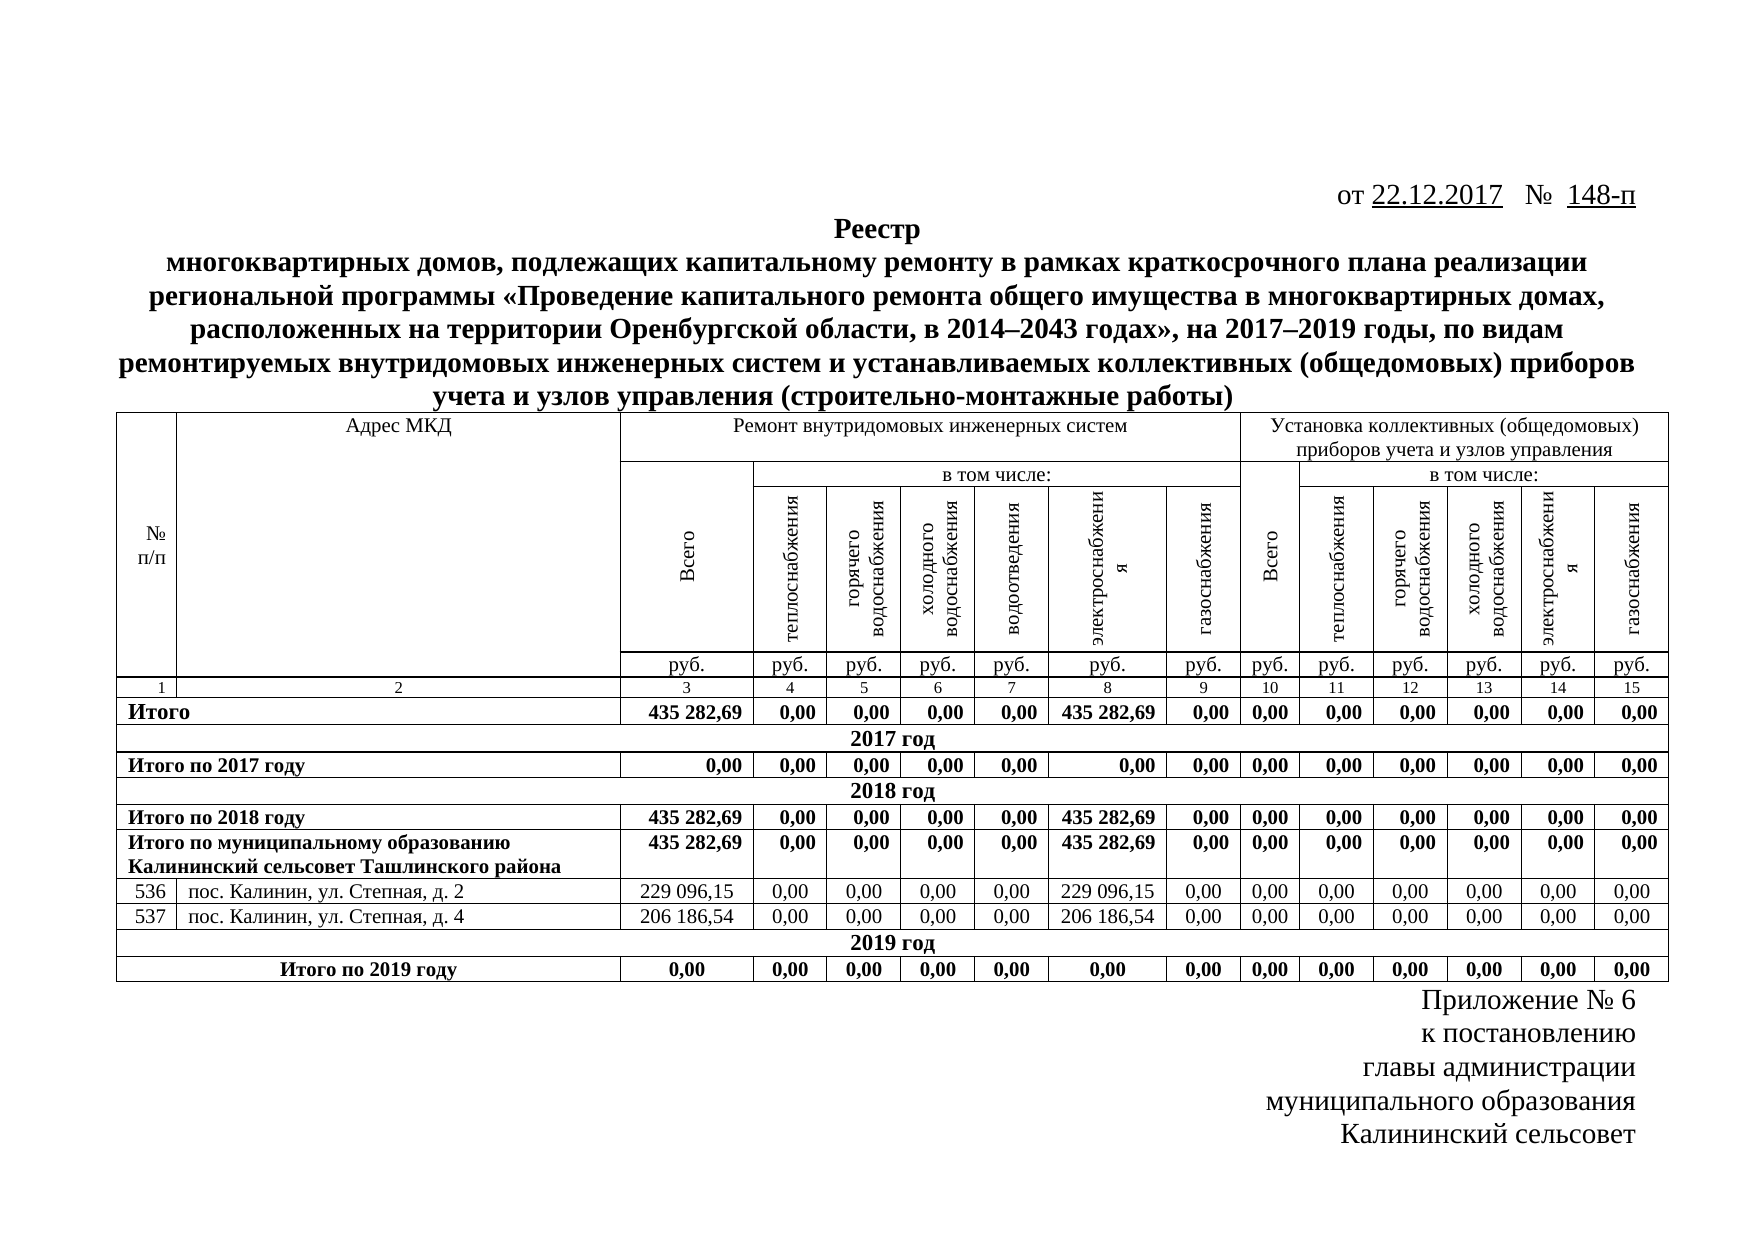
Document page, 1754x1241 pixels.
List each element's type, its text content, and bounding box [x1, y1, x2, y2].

table_cell 0,00 [901, 830, 974, 878]
table_cell 0,00 [754, 904, 826, 928]
text главы администрации [118, 1049, 1636, 1083]
table_cell руб. [827, 653, 900, 676]
table_cell 0,00 [1448, 830, 1521, 878]
table_cell 0,00 [1595, 957, 1668, 981]
table_cell в том числе: [754, 462, 1240, 486]
table_cell 435 282,69 [621, 698, 753, 724]
table_cell 0,00 [754, 957, 826, 981]
table_cell Итого по 2019 году [117, 957, 620, 981]
table_cell 0,00 [1167, 957, 1240, 981]
table_cell 0,00 [827, 904, 900, 928]
table_cell горячего водоснабжения [827, 487, 900, 651]
table_cell 0,00 [827, 698, 900, 724]
table_cell руб. [621, 653, 753, 676]
table_cell 0,00 [1241, 805, 1299, 829]
table_cell Итого по 2018 году [117, 805, 620, 829]
table_header Адрес МКД [177, 413, 620, 676]
table_cell 1 [117, 678, 176, 697]
table_cell 11 [1300, 678, 1373, 697]
table_cell 0,00 [1241, 698, 1299, 724]
table_cell 0,00 [901, 698, 974, 724]
table_cell руб. [1595, 653, 1668, 676]
table_cell 2018 год [117, 778, 1668, 804]
text муниципального образования [118, 1083, 1636, 1116]
table_cell 536 [117, 879, 176, 903]
table_cell водоотведения [975, 487, 1048, 651]
table_cell 0,00 [1241, 957, 1299, 981]
table_cell 0,00 [1522, 753, 1594, 777]
table_cell 2 [177, 678, 620, 697]
table_cell 206 186,54 [621, 904, 753, 928]
table_cell 0,00 [1300, 698, 1373, 724]
table_cell 0,00 [754, 879, 826, 903]
table_cell 0,00 [1374, 698, 1447, 724]
table_cell 0,00 [1241, 879, 1299, 903]
table_cell 435 282,69 [621, 830, 753, 878]
table_cell 6 [901, 678, 974, 697]
table_cell 4 [754, 678, 826, 697]
table_cell электроснабжения [1522, 487, 1594, 651]
table_cell руб. [1167, 653, 1240, 676]
table_cell 0,00 [1374, 957, 1447, 981]
table_header Установка коллективных (общедомовых) приборов учета и узлов управления [1241, 413, 1668, 461]
table_cell 0,00 [621, 957, 753, 981]
table_cell 0,00 [1241, 753, 1299, 777]
table_cell 0,00 [1448, 805, 1521, 829]
table_header Ремонт внутридомовых инженерных систем [621, 413, 1240, 461]
text Приложение № 6 [118, 982, 1636, 1016]
table_cell руб. [1522, 653, 1594, 676]
table_cell 0,00 [1448, 879, 1521, 903]
table_cell 0,00 [754, 753, 826, 777]
table_cell 0,00 [1522, 957, 1594, 981]
table_cell Всего [1241, 462, 1299, 651]
table_cell 0,00 [975, 698, 1048, 724]
table_cell 0,00 [1522, 879, 1594, 903]
table_cell 0,00 [975, 753, 1048, 777]
table_cell 13 [1448, 678, 1521, 697]
table_cell 0,00 [1595, 805, 1668, 829]
table_cell 0,00 [754, 805, 826, 829]
table_cell 3 [621, 678, 753, 697]
table_cell 0,00 [975, 879, 1048, 903]
table_cell пос. Калинин, ул. Степная, д. 2 [177, 879, 620, 903]
table_cell 0,00 [901, 805, 974, 829]
text региональной программы «Проведение капитального ремонта общего имущества в многоквартирных домах, [118, 278, 1636, 311]
table_cell руб. [1241, 653, 1299, 676]
table_header № п/п [117, 413, 176, 676]
table_cell 0,00 [1595, 879, 1668, 903]
table_cell теплоснабжения [1300, 487, 1373, 651]
table_cell руб. [754, 653, 826, 676]
table_cell 435 282,69 [1049, 698, 1166, 724]
table_cell 0,00 [827, 879, 900, 903]
table_cell газоснабжения [1167, 487, 1240, 651]
table_cell 0,00 [975, 805, 1048, 829]
table_cell в том числе: [1300, 462, 1668, 486]
table_cell 0,00 [1300, 830, 1373, 878]
table_cell 0,00 [1300, 805, 1373, 829]
table_cell 0,00 [1448, 753, 1521, 777]
table_cell 0,00 [1522, 830, 1594, 878]
table_cell 0,00 [754, 830, 826, 878]
table_cell 0,00 [1595, 753, 1668, 777]
table_cell 0,00 [901, 904, 974, 928]
table_cell 0,00 [1448, 698, 1521, 724]
table_cell Всего [621, 462, 753, 651]
table_cell 0,00 [1374, 830, 1447, 878]
table_cell 0,00 [975, 904, 1048, 928]
table_cell руб. [1448, 653, 1521, 676]
table_cell 0,00 [1167, 805, 1240, 829]
table_cell 0,00 [901, 753, 974, 777]
table_cell 0,00 [754, 698, 826, 724]
table_cell пос. Калинин, ул. Степная, д. 4 [177, 904, 620, 928]
table_cell холодного водоснабжения [901, 487, 974, 651]
table_cell руб. [1374, 653, 1447, 676]
table_cell 15 [1595, 678, 1668, 697]
table_cell 0,00 [1300, 753, 1373, 777]
table_cell 0,00 [1049, 753, 1166, 777]
table_cell 0,00 [1241, 904, 1299, 928]
text к постановлению [118, 1016, 1636, 1049]
table_cell руб. [975, 653, 1048, 676]
table_cell 0,00 [1595, 830, 1668, 878]
table_cell 0,00 [901, 957, 974, 981]
table_cell руб. [901, 653, 974, 676]
table_cell руб. [1049, 653, 1166, 676]
text многоквартирных домов, подлежащих капитальному ремонту в рамках краткосрочного плана реализации [118, 244, 1636, 278]
table_cell 0,00 [1522, 805, 1594, 829]
table_cell 0,00 [1595, 698, 1668, 724]
table_cell 0,00 [1049, 957, 1166, 981]
table_cell Итого по муниципальному образованию Калининский сельсовет Ташлинского района [117, 830, 620, 878]
table_cell 5 [827, 678, 900, 697]
table_cell 229 096,15 [1049, 879, 1166, 903]
table_cell 0,00 [975, 830, 1048, 878]
table_cell 12 [1374, 678, 1447, 697]
table_cell 10 [1241, 678, 1299, 697]
table_cell 0,00 [827, 830, 900, 878]
table_cell 2017 год [117, 725, 1668, 751]
table_cell газоснабжения [1595, 487, 1668, 651]
table_cell электроснабжения [1049, 487, 1166, 651]
table_cell 8 [1049, 678, 1166, 697]
table_cell руб. [1300, 653, 1373, 676]
table_cell 0,00 [827, 753, 900, 777]
table_cell Итого [117, 698, 620, 724]
table_cell 7 [975, 678, 1048, 697]
table_cell 0,00 [1448, 957, 1521, 981]
table_cell 0,00 [975, 957, 1048, 981]
table_cell 0,00 [1241, 830, 1299, 878]
table_cell 537 [117, 904, 176, 928]
table_cell 0,00 [1374, 904, 1447, 928]
table_cell 0,00 [1595, 904, 1668, 928]
table_cell 0,00 [1522, 904, 1594, 928]
table_cell 0,00 [1522, 698, 1594, 724]
table_cell 0,00 [1167, 879, 1240, 903]
table_cell 229 096,15 [621, 879, 753, 903]
table_cell 0,00 [1374, 753, 1447, 777]
table_cell 14 [1522, 678, 1594, 697]
table_cell 0,00 [1300, 879, 1373, 903]
text от 22.12.2017 № 148-п [118, 177, 1636, 211]
table_cell 0,00 [1448, 904, 1521, 928]
text расположенных на территории Оренбургской области, в 2014–2043 годах», на 2017–2019 годы, по видам ремонтируемых внутридомовых инженерных систем и устанавливаемых коллективных (общедомовых) приборов учета и узлов управления (строительно-монтажные работы) [118, 311, 1636, 412]
table_cell 9 [1167, 678, 1240, 697]
table_cell горячего водоснабжения [1374, 487, 1447, 651]
table_cell Итого по 2017 году [117, 753, 620, 777]
table_cell 0,00 [1167, 698, 1240, 724]
table_cell 435 282,69 [1049, 830, 1166, 878]
table_cell теплоснабжения [754, 487, 826, 651]
table_cell 206 186,54 [1049, 904, 1166, 928]
table_cell 2019 год [117, 930, 1668, 956]
table_cell 435 282,69 [621, 805, 753, 829]
table_cell 0,00 [1167, 904, 1240, 928]
table_cell холодного водоснабжения [1448, 487, 1521, 651]
table_cell 0,00 [621, 753, 753, 777]
table_cell 0,00 [1300, 904, 1373, 928]
table_cell 0,00 [827, 805, 900, 829]
table_cell 435 282,69 [1049, 805, 1166, 829]
table_cell 0,00 [1300, 957, 1373, 981]
table_cell 0,00 [1167, 830, 1240, 878]
table_cell 0,00 [1167, 753, 1240, 777]
text Калининский сельсовет [118, 1116, 1636, 1150]
table_cell 0,00 [901, 879, 974, 903]
table_cell 0,00 [1374, 879, 1447, 903]
table_cell 0,00 [1374, 805, 1447, 829]
text Реестр [118, 211, 1636, 244]
table_cell 0,00 [827, 957, 900, 981]
